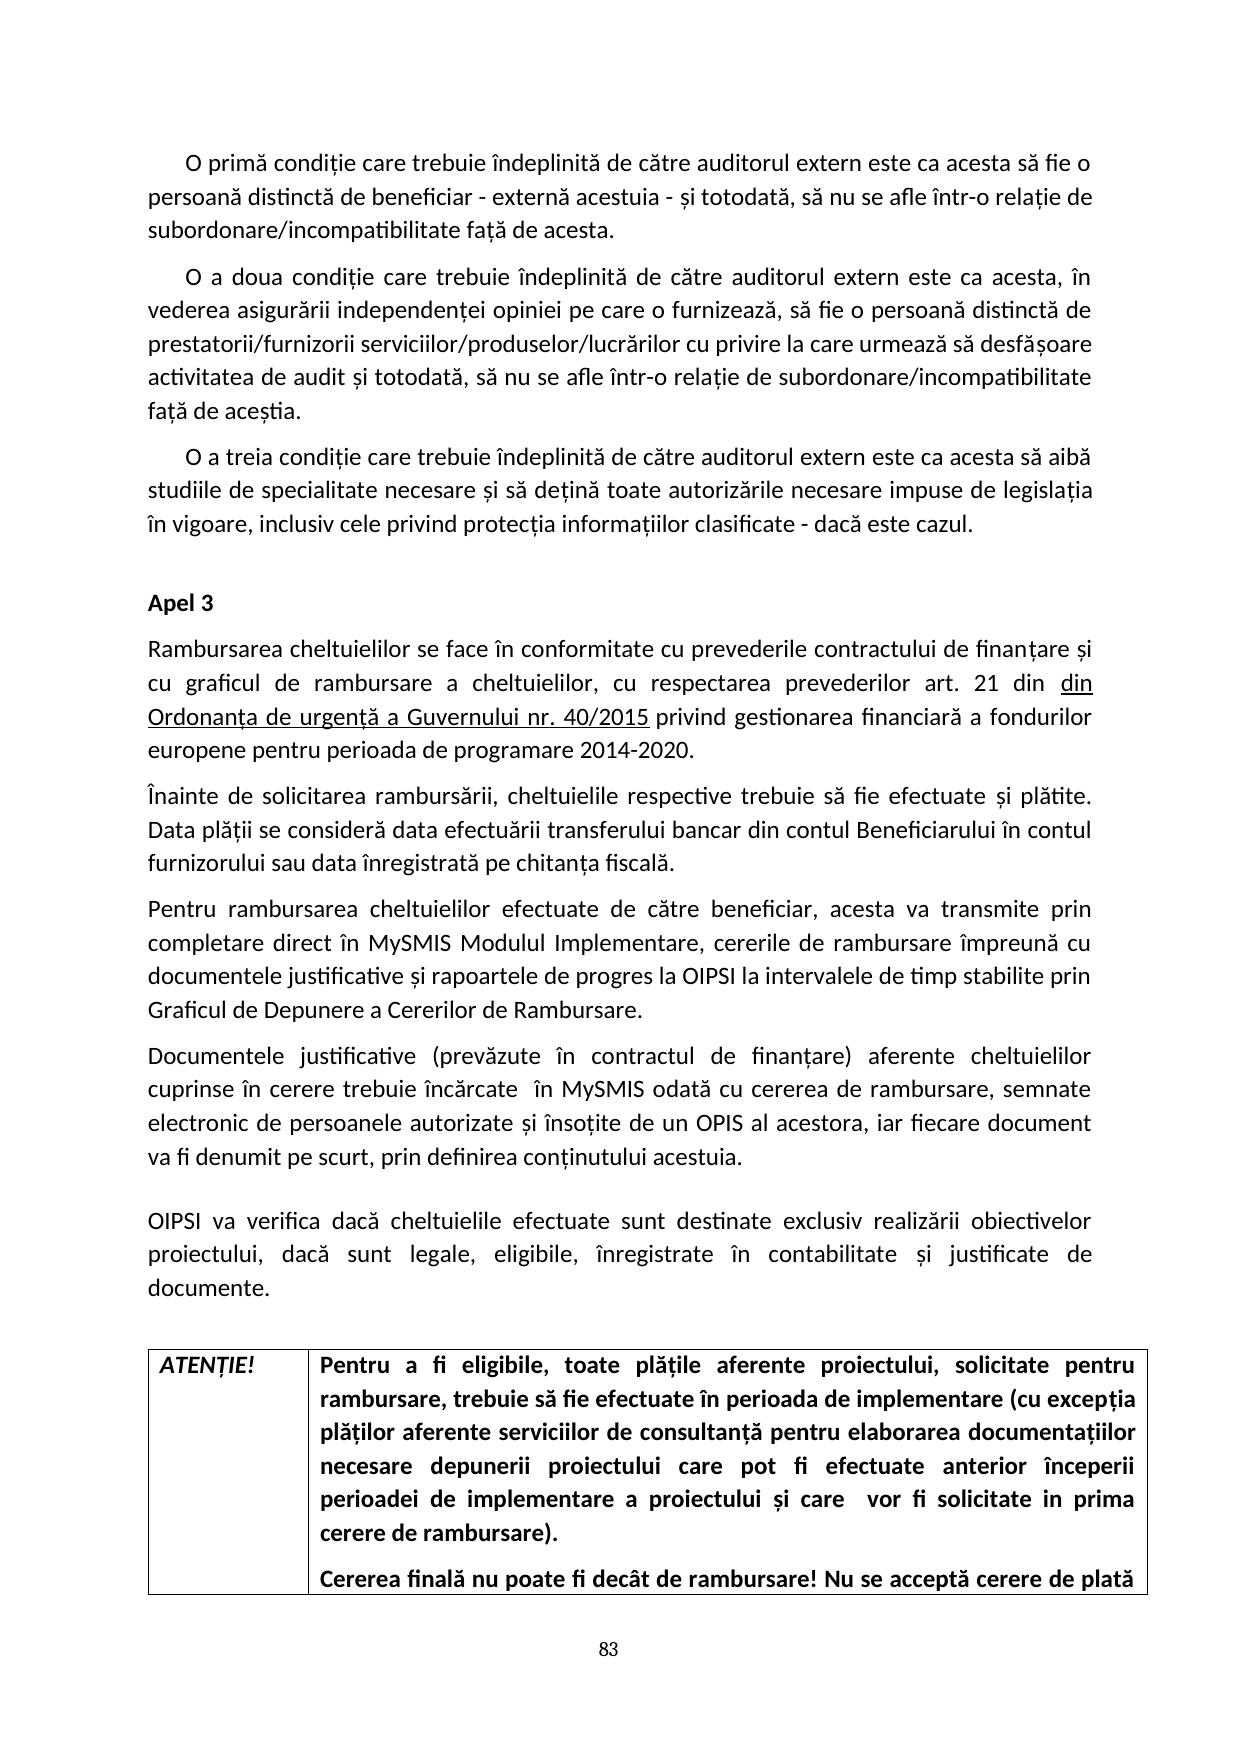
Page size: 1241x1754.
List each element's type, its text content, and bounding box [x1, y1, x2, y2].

text Înainte de solicitarea rambursării, cheltuielile respective trebuie să fie efectuate şi plătite. Data plăţii se consideră data efectuării transferului bancar din contul Beneficiarului în contul furnizorului sau data înregistrată pe chitanţa fiscală. [148, 780, 1093, 878]
text Pentru rambursarea cheltuielilor efectuate de către beneficiar, acesta va transmite prin completare direct în MySMIS Modulul Implementare, cererile de rambursare împreună cu documentele justificative şi rapoartele de progres la OIPSI la intervalele de timp stabilite prin Graficul de Depunere a Cererilor de Rambursare. [148, 893, 1093, 1024]
text OIPSI va verifica dacă cheltuielile efectuate sunt destinate exclusiv realizării obiectivelor proiectului, dacă sunt legale, eligibile, înregistrate în contabilitate şi justificate de documente. [148, 1205, 1093, 1302]
table_header ATENŢIE! [149, 1350, 308, 1594]
text Apel 3 [148, 588, 1093, 618]
text Documentele justificative (prevăzute în contractul de finanțare) aferente cheltuielilor cuprinse în cerere trebuie încărcate în MySMIS odată cu cererea de rambursare, semnate electronic de persoanele autorizate şi însoţite de un OPIS al acestora, iar fiecare document va fi denumit pe scurt, prin definirea conţinutului acestuia. [148, 1040, 1093, 1171]
text O a doua condiţie care trebuie îndeplinită de către auditorul extern este ca acesta, în vederea asigurării independenţei opiniei pe care o furnizează, să fie o persoană distinctă de prestatorii/furnizorii serviciilor/produselor/lucrărilor cu privire la care urmează să desfăşoare activitatea de audit şi totodată, să nu se afle într-o relaţie de subordonare/incompatibilitate față de aceştia. [148, 261, 1093, 425]
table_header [309, 1350, 1147, 1594]
text O a treia condiţie care trebuie îndeplinită de către auditorul extern este ca acesta să aibă studiile de specialitate necesare și să deţină toate autorizările necesare impuse de legislaţia în vigoare, inclusiv cele privind protecţia informaţiilor clasificate - dacă este cazul. [148, 441, 1093, 538]
text Rambursarea cheltuielilor se face în conformitate cu prevederile contractului de finanţare şi cu graficul de rambursare a cheltuielilor, cu respectarea prevederilor art. 21 din din Ordonanţa de urgenţă a Guvernului nr. 40/2015 privind gestionarea financiară a fondurilor europene pentru perioada de programare 2014-2020. [148, 634, 1093, 765]
text O primă condiţie care trebuie îndeplinită de către auditorul extern este ca acesta să fie o persoană distinctă de beneficiar - externă acestuia - şi totodată, să nu se afle într-o relaţie de subordonare/incompatibilitate faţă de acesta. [148, 148, 1093, 245]
